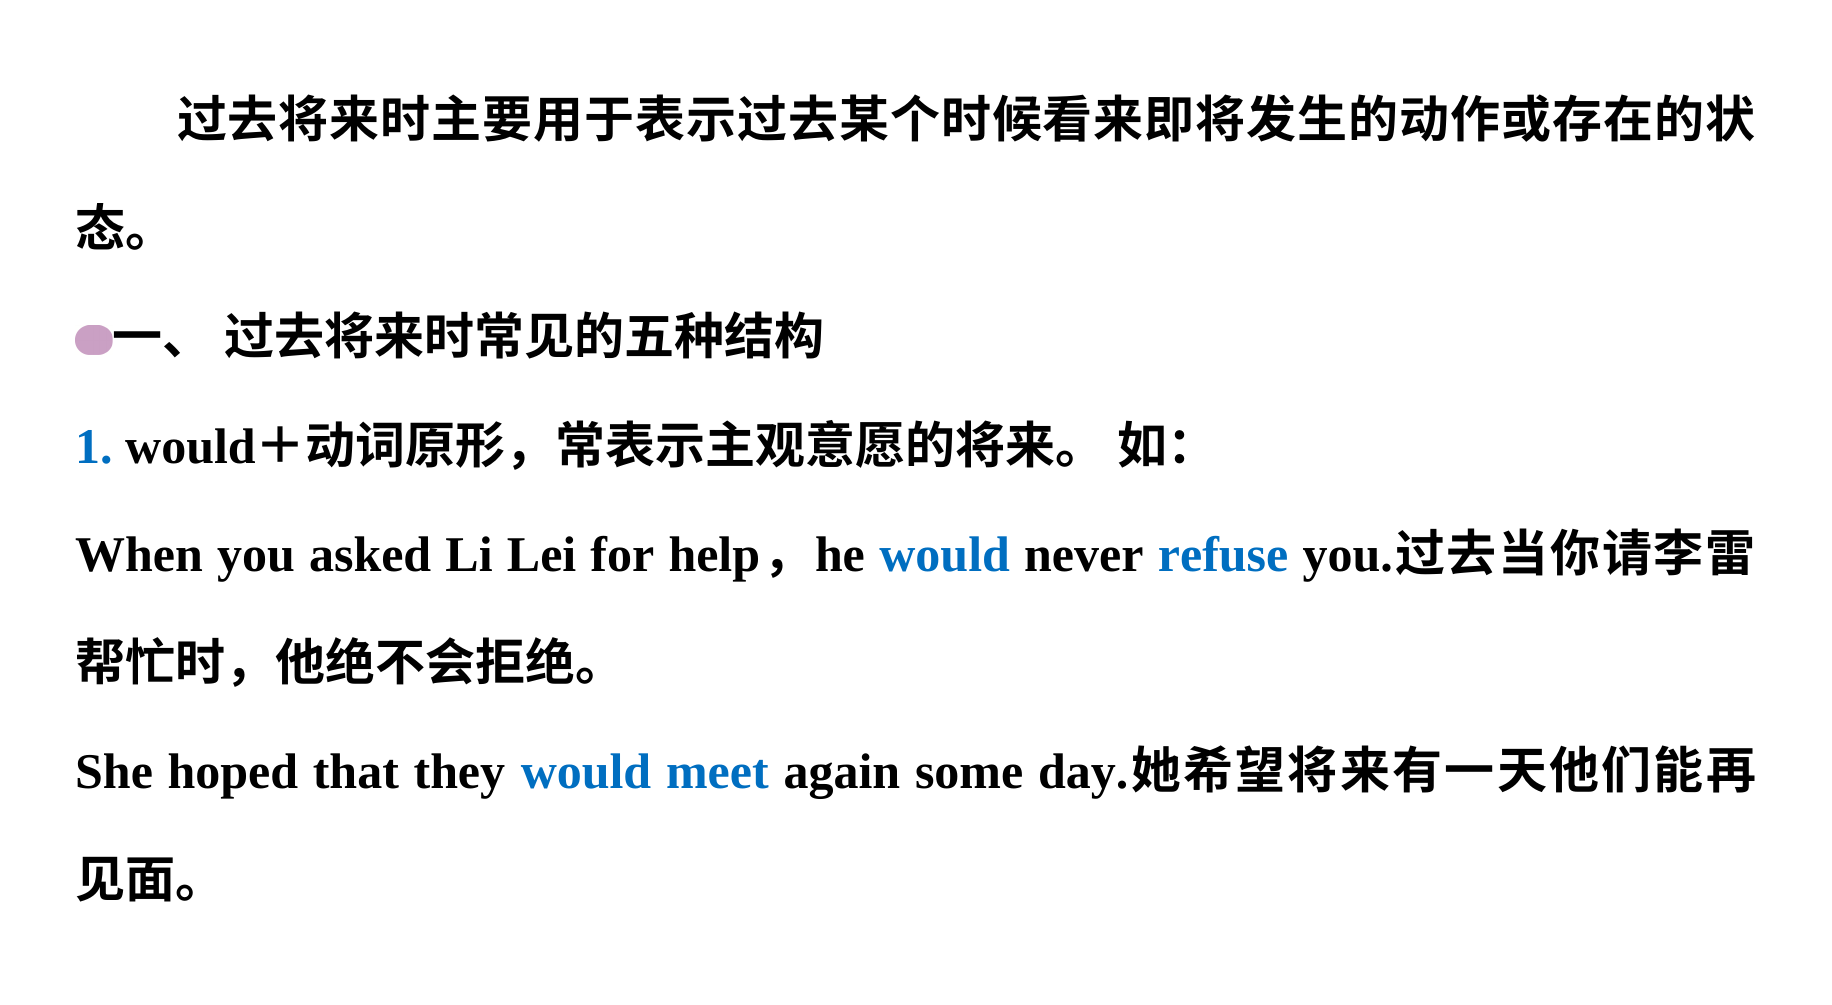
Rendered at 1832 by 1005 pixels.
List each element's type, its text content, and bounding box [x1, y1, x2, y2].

text 过去将来时主要用于表示过去某个时候看来即将发生的动作或存在的状态。 [75, 79, 1756, 261]
text When you asked Li Lei for help，he would never refuse you.过去当你请李雷帮忙时，他绝不会拒绝。 [75, 514, 1756, 695]
text 一、 过去将来时常见的五种结构 [75, 297, 1756, 369]
text She hoped that they would meet again some day.她希望将来有一天他们能再见面。 [75, 731, 1756, 912]
picture [75, 325, 113, 355]
text 1. would＋动词原形，常表示主观意愿的将来。 如： [75, 405, 1756, 478]
